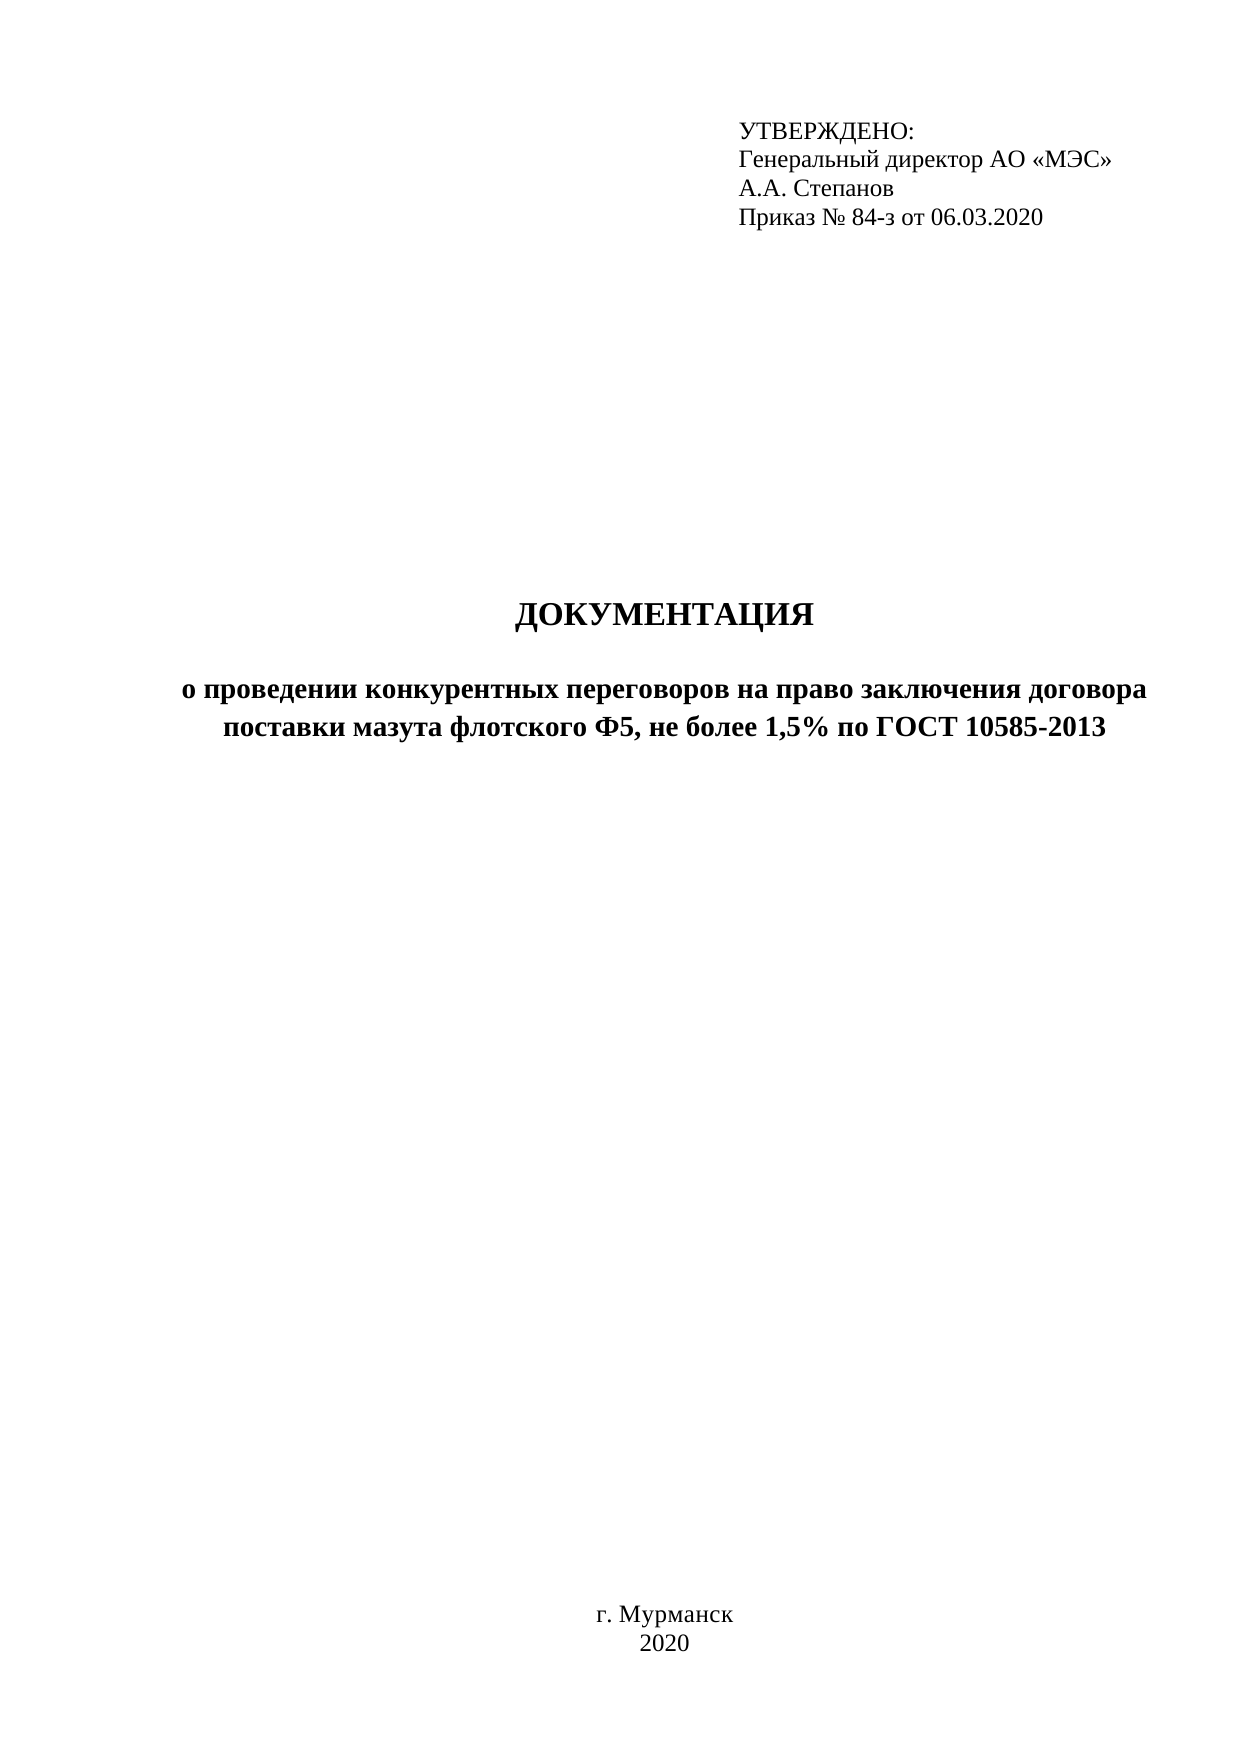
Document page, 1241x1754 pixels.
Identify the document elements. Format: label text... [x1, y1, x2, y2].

text ДОКУМЕНТАЦИЯ [148, 594, 1181, 633]
text Приказ № 84-з от 06.03.2020 [148, 202, 1181, 231]
text о проведении конкурентных переговоров на право заключения договора поставки мазута флотского Ф5, не более 1,5% по ГОСТ 10585-2013 [148, 671, 1181, 743]
text А.А. Степанов [59, 173, 1181, 202]
text Генеральный директор АО «МЭС» [59, 144, 1181, 173]
text УТВЕРЖДЕНО: [59, 116, 1181, 144]
text г. Мурманск [148, 1599, 1181, 1628]
text 2020 [148, 1628, 1181, 1657]
